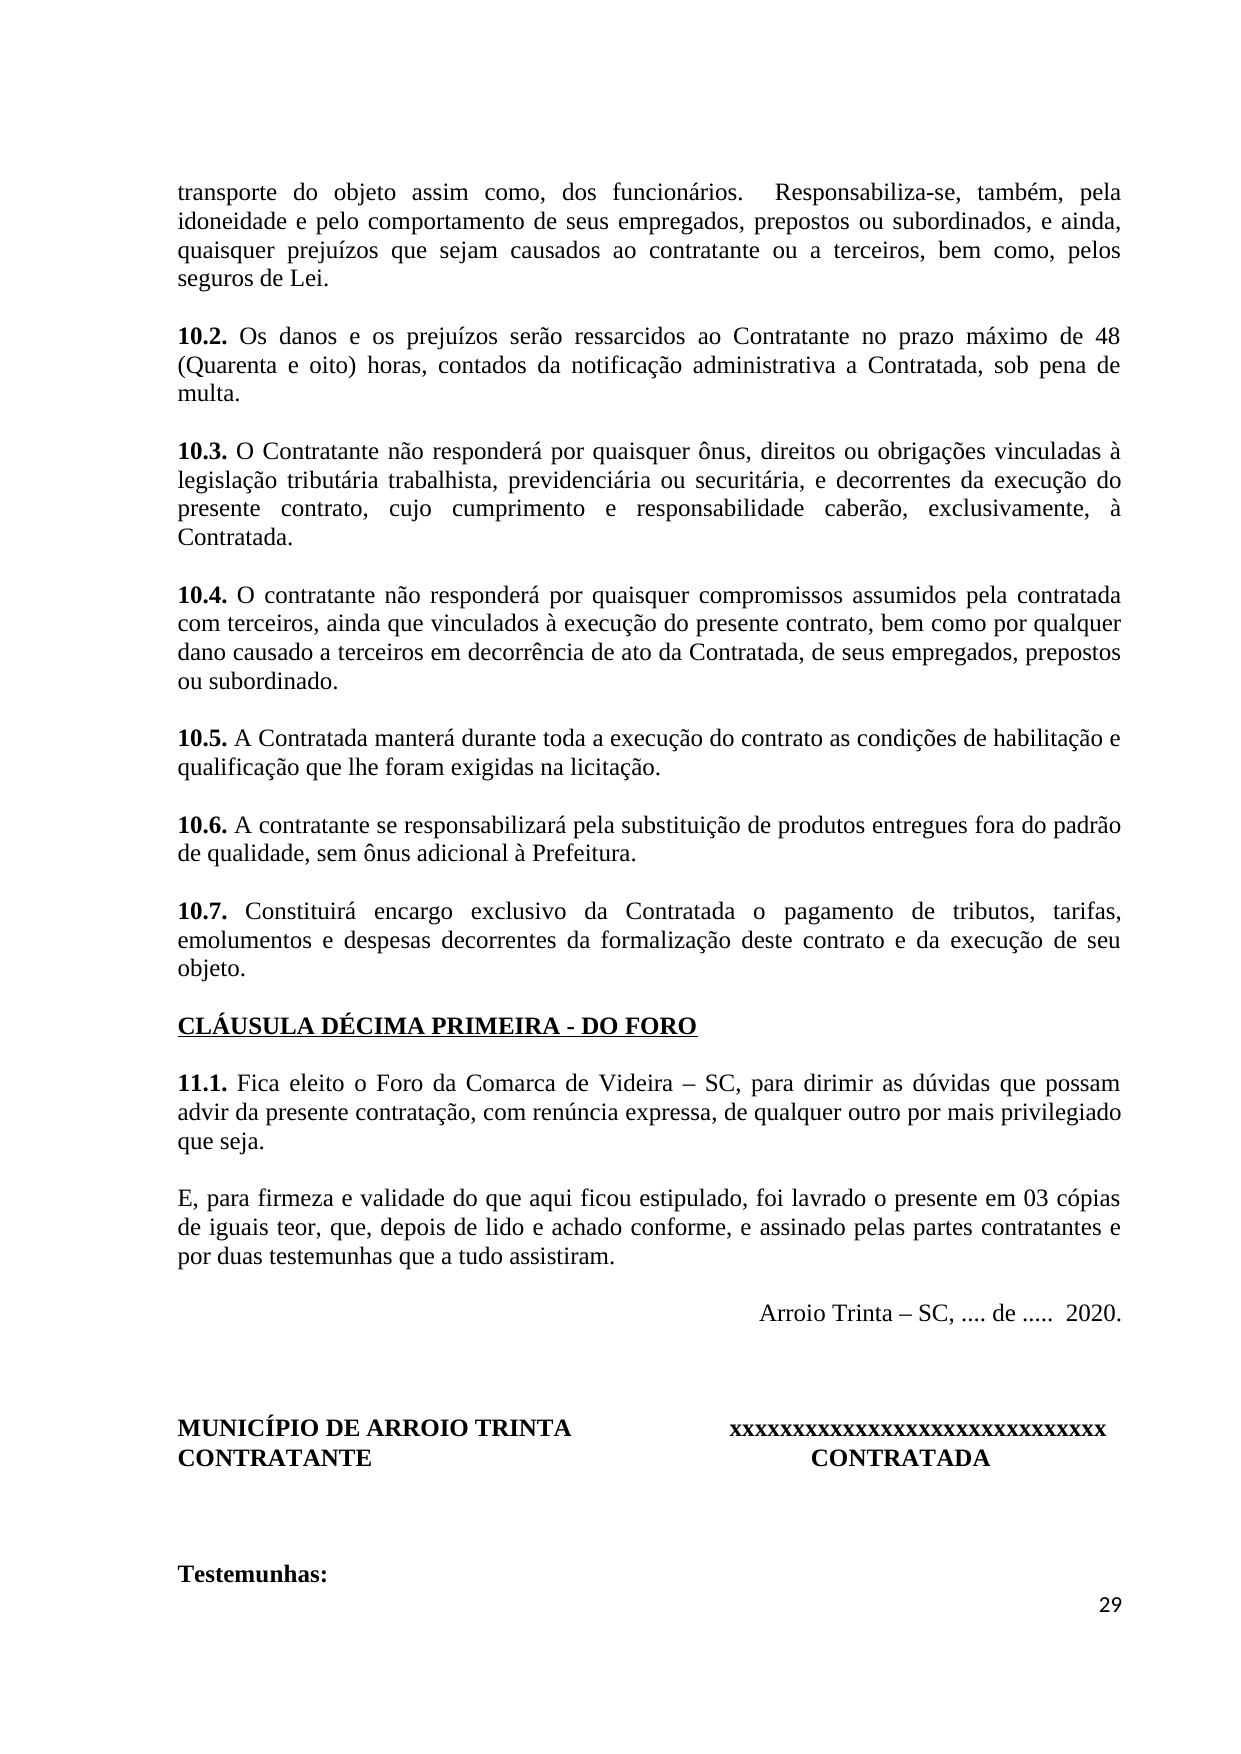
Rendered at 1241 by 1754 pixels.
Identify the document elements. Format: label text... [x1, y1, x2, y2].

text MUNICÍPIO DE ARROIO TRINTA xxxxxxxxxxxxxxxxxxxxxxxxxxxxxx [177, 1413, 1124, 1442]
text 10.4. O contratante não responderá por quaisquer compromissos assumidos pela contratada com terceiros, ainda que vinculados à execução do presente contrato, bem como por qualquer dano causado a terceiros em decorrência de ato da Contratada, de seus empregados, prepostos ou subordinado. [177, 580, 1122, 695]
text 10.2. Os danos e os prejuízos serão ressarcidos ao Contratante no prazo máximo de 48 (Quarenta e oito) horas, contados da notificação administrativa a Contratada, sob pena de multa. [177, 321, 1122, 407]
text Testemunhas: [177, 1558, 1124, 1588]
text 10.5. A Contratada manterá durante toda a execução do contrato as condições de habilitação e qualificação que lhe foram exigidas na licitação. [177, 723, 1122, 781]
text CLÁUSULA DÉCIMA PRIMEIRA - DO FORO [177, 1011, 1122, 1040]
text 11.1. Fica eleito o Foro da Comarca de Videira – SC, para dirimir as dúvidas que possam advir da presente contratação, com renúncia expressa, de qualquer outro por mais privilegiado que seja. [177, 1068, 1122, 1155]
text 10.3. O Contratante não responderá por quaisquer ônus, direitos ou obrigações vinculadas à legislação tributária trabalhista, previdenciária ou securitária, e decorrentes da execução do presente contrato, cujo cumprimento e responsabilidade caberão, exclusivamente, à Contratada. [177, 436, 1122, 551]
text 10.7. Constituirá encargo exclusivo da Contratada o pagamento de tributos, tarifas, emolumentos e despesas decorrentes da formalização deste contrato e da execução de seu objeto. [177, 896, 1122, 982]
text E, para firmeza e validade do que aqui ficou estipulado, foi lavrado o presente em 03 cópias de iguais teor, que, depois de lido e achado conforme, e assinado pelas partes contratantes e por duas testemunhas que a tudo assistiram. [177, 1183, 1122, 1270]
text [177, 177, 1122, 292]
text 10.6. A contratante se responsabilizará pela substituição de produtos entregues fora do padrão de qualidade, sem ônus adicional à Prefeitura. [177, 810, 1122, 867]
text CONTRATANTE CONTRATADA [177, 1442, 1124, 1472]
text Arroio Trinta – SC, .... de ..... 2020. [177, 1298, 1122, 1327]
